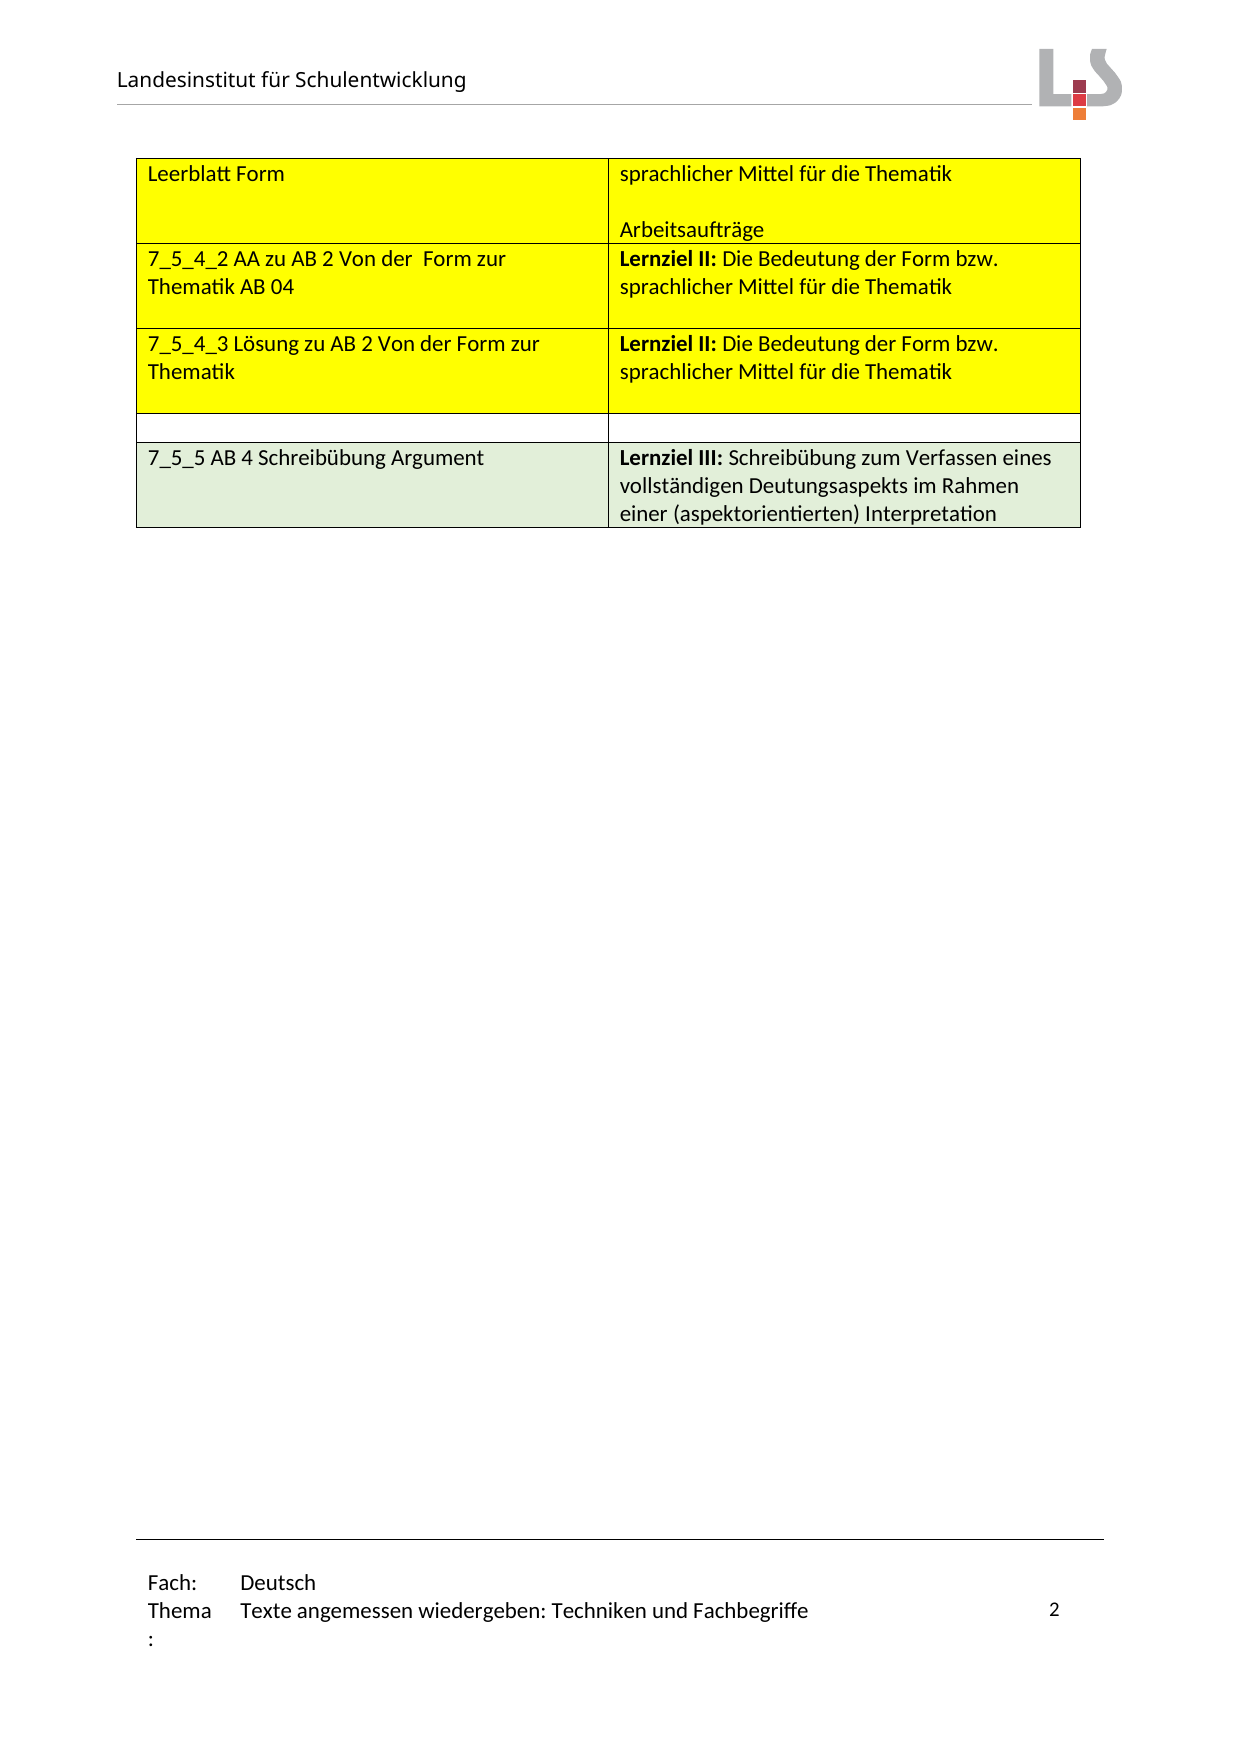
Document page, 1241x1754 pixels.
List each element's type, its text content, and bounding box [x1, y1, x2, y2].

table_cell [137, 414, 608, 442]
table_cell Lernziel III: Schreibübung zum Verfassen eines vollständigen Deutungsaspekts im Rahmen einer (aspektorientierten) Interpretation [609, 443, 1080, 527]
table_cell 7_5_4_3 Lösung zu AB 2 Von der Form zur Thematik [137, 329, 608, 413]
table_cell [609, 159, 1080, 243]
table_cell 7_5_5 AB 4 Schreibübung Argument [137, 443, 608, 527]
table_cell Lernziel II: Die Bedeutung der Form bzw. sprachlicher Mittel für die Thematik [609, 244, 1080, 328]
table_cell 7_5_4_2 AA zu AB 2 Von der Form zur Thematik AB 04 [137, 244, 608, 328]
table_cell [137, 159, 608, 243]
table_cell Lernziel II: Die Bedeutung der Form bzw. sprachlicher Mittel für die Thematik [609, 329, 1080, 413]
table_cell [609, 414, 1080, 442]
